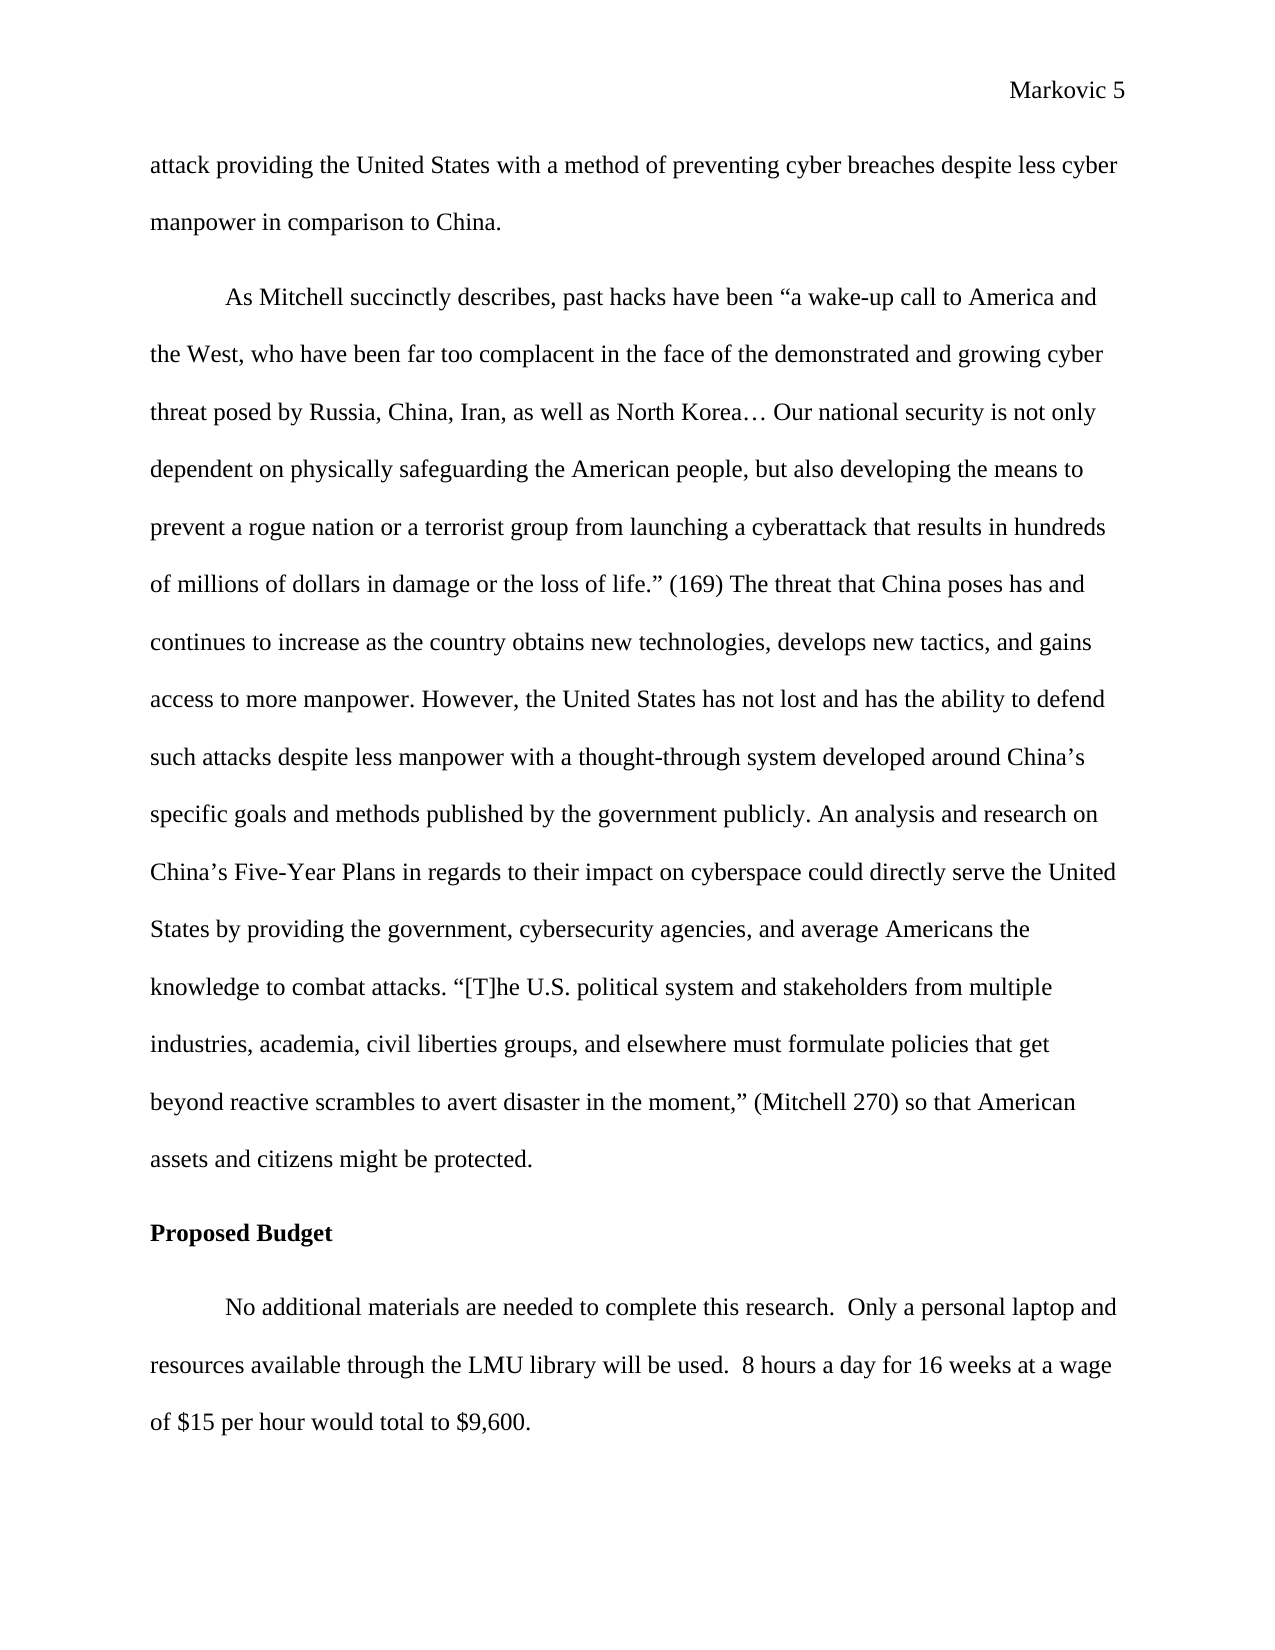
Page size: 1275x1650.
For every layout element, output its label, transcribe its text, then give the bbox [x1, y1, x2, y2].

text Proposed Budget [150, 1218, 1125, 1247]
text No additional materials are needed to complete this research. Only a personal laptop and resources available through the LMU library will be used. 8 hours a day for 16 weeks at a wage of $15 per hour would total to $9,600. [150, 1292, 1125, 1436]
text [150, 150, 1125, 236]
text As Mitchell succinctly describes, past hacks have been “a wake-up call to America and the West, who have been far too complacent in the face of the demonstrated and growing cyber threat posed by Russia, China, Iran, as well as North Korea… Our national security is not only dependent on physically safeguarding the American people, but also developing the means to prevent a rogue nation or a terrorist group from launching a cyberattack that results in hundreds of millions of dollars in damage or the loss of life.” (169) The threat that China poses has and continues to increase as the country obtains new technologies, develops new tactics, and gains access to more manpower. However, the United States has not lost and has the ability to defend such attacks despite less manpower with a thought-through system developed around China’s specific goals and methods published by the government publicly. An analysis and research on China’s Five-Year Plans in regards to their impact on cyberspace could directly serve the United States by providing the government, cybersecurity agencies, and average Americans the knowledge to combat attacks. “[T]he U.S. political system and stakeholders from multiple industries, academia, civil liberties groups, and elsewhere must formulate policies that get beyond reactive scrambles to avert disaster in the moment,” (Mitchell 270) so that American assets and citizens might be protected. [150, 282, 1125, 1173]
